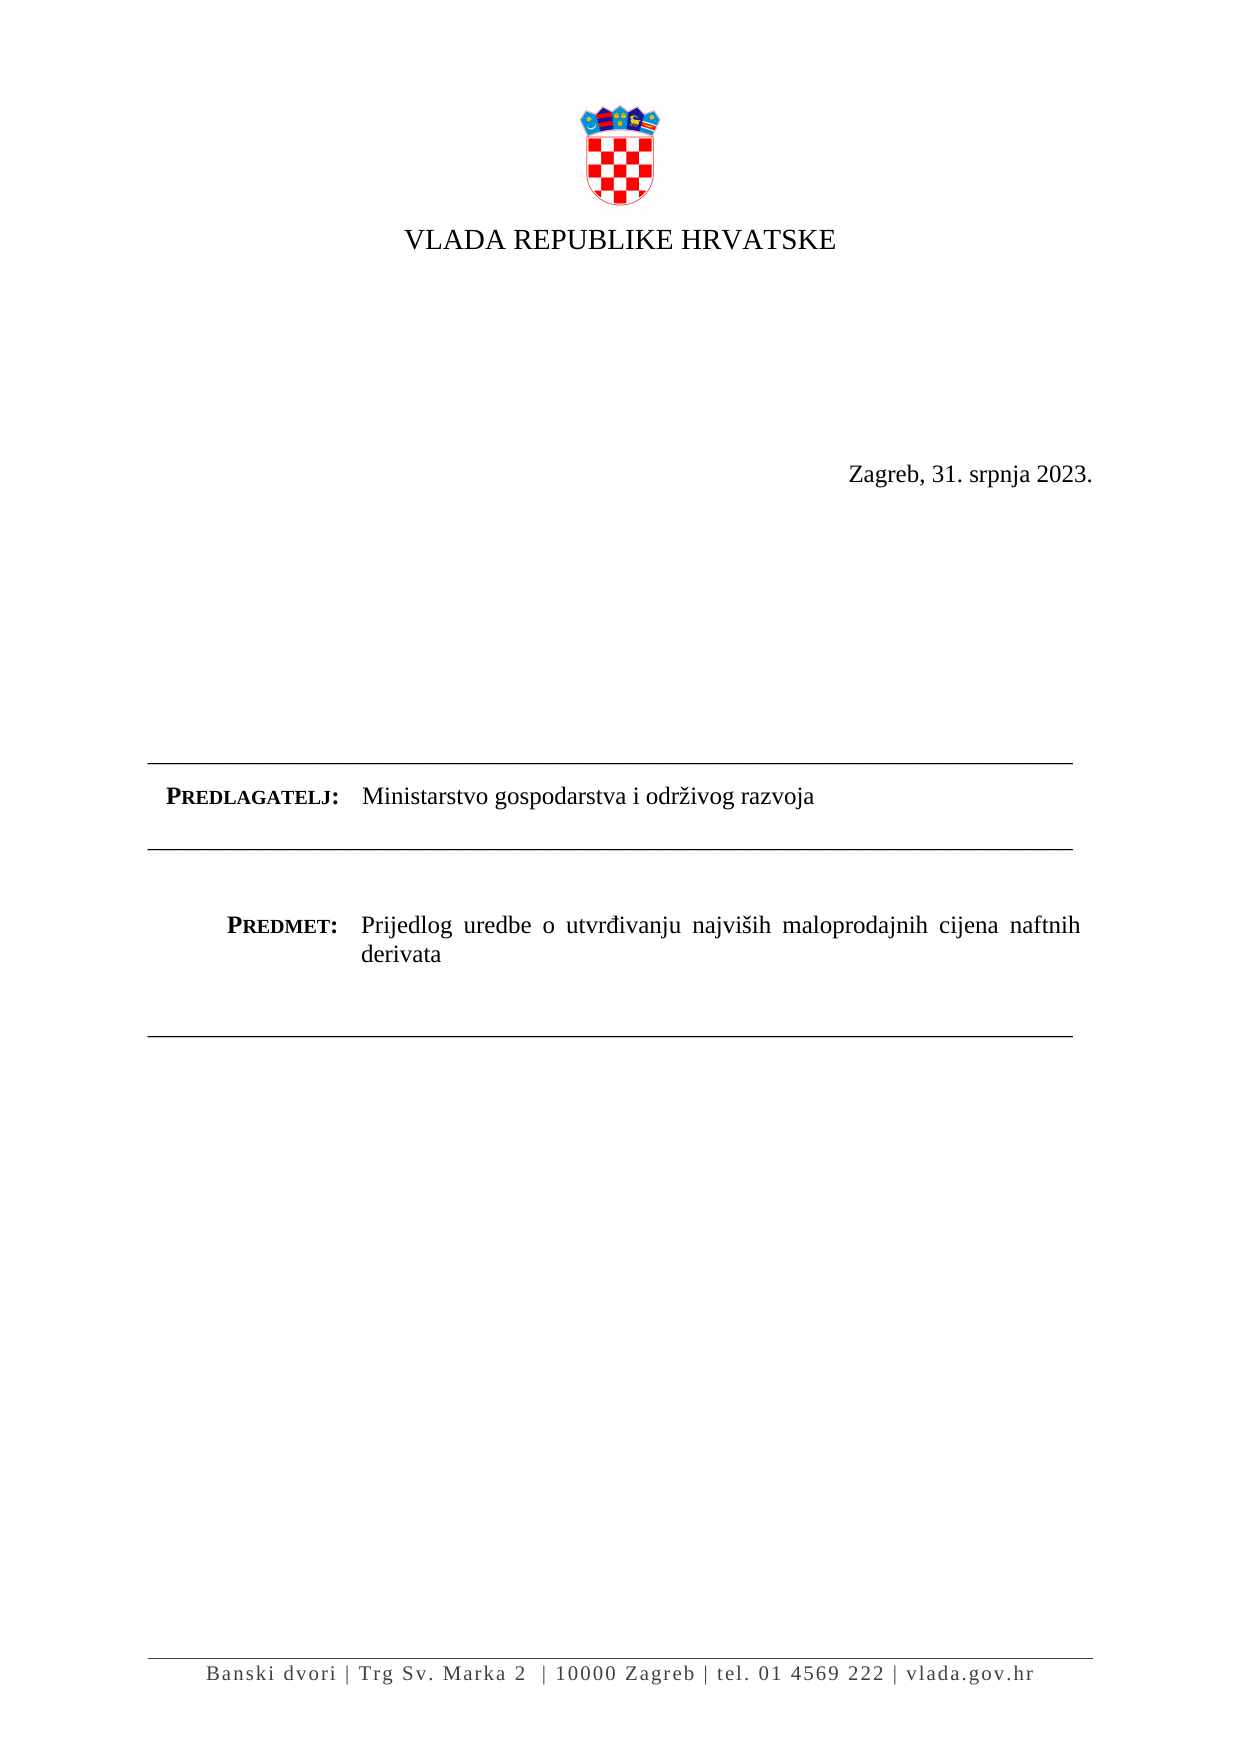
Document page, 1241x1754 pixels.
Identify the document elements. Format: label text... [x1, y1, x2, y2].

text __________________________________________________________________________ [148, 1011, 1093, 1039]
table_header Predmet: [148, 910, 349, 1011]
table_header Ministarstvo gospodarstva i održivog razvoja [351, 781, 1093, 824]
text VLADA REPUBLIKE HRVATSKE [148, 222, 1093, 255]
table_header Predlagatelj: [148, 781, 351, 824]
text __________________________________________________________________________ [148, 824, 1093, 853]
table_header Prijedlog uredbe o utvrđivanju najviših maloprodajnih cijena naftnih derivata [350, 910, 1093, 1011]
text __________________________________________________________________________ [148, 738, 1093, 767]
picture [578, 103, 662, 216]
text Zagreb, 31. srpnja 2023. [148, 459, 1093, 488]
